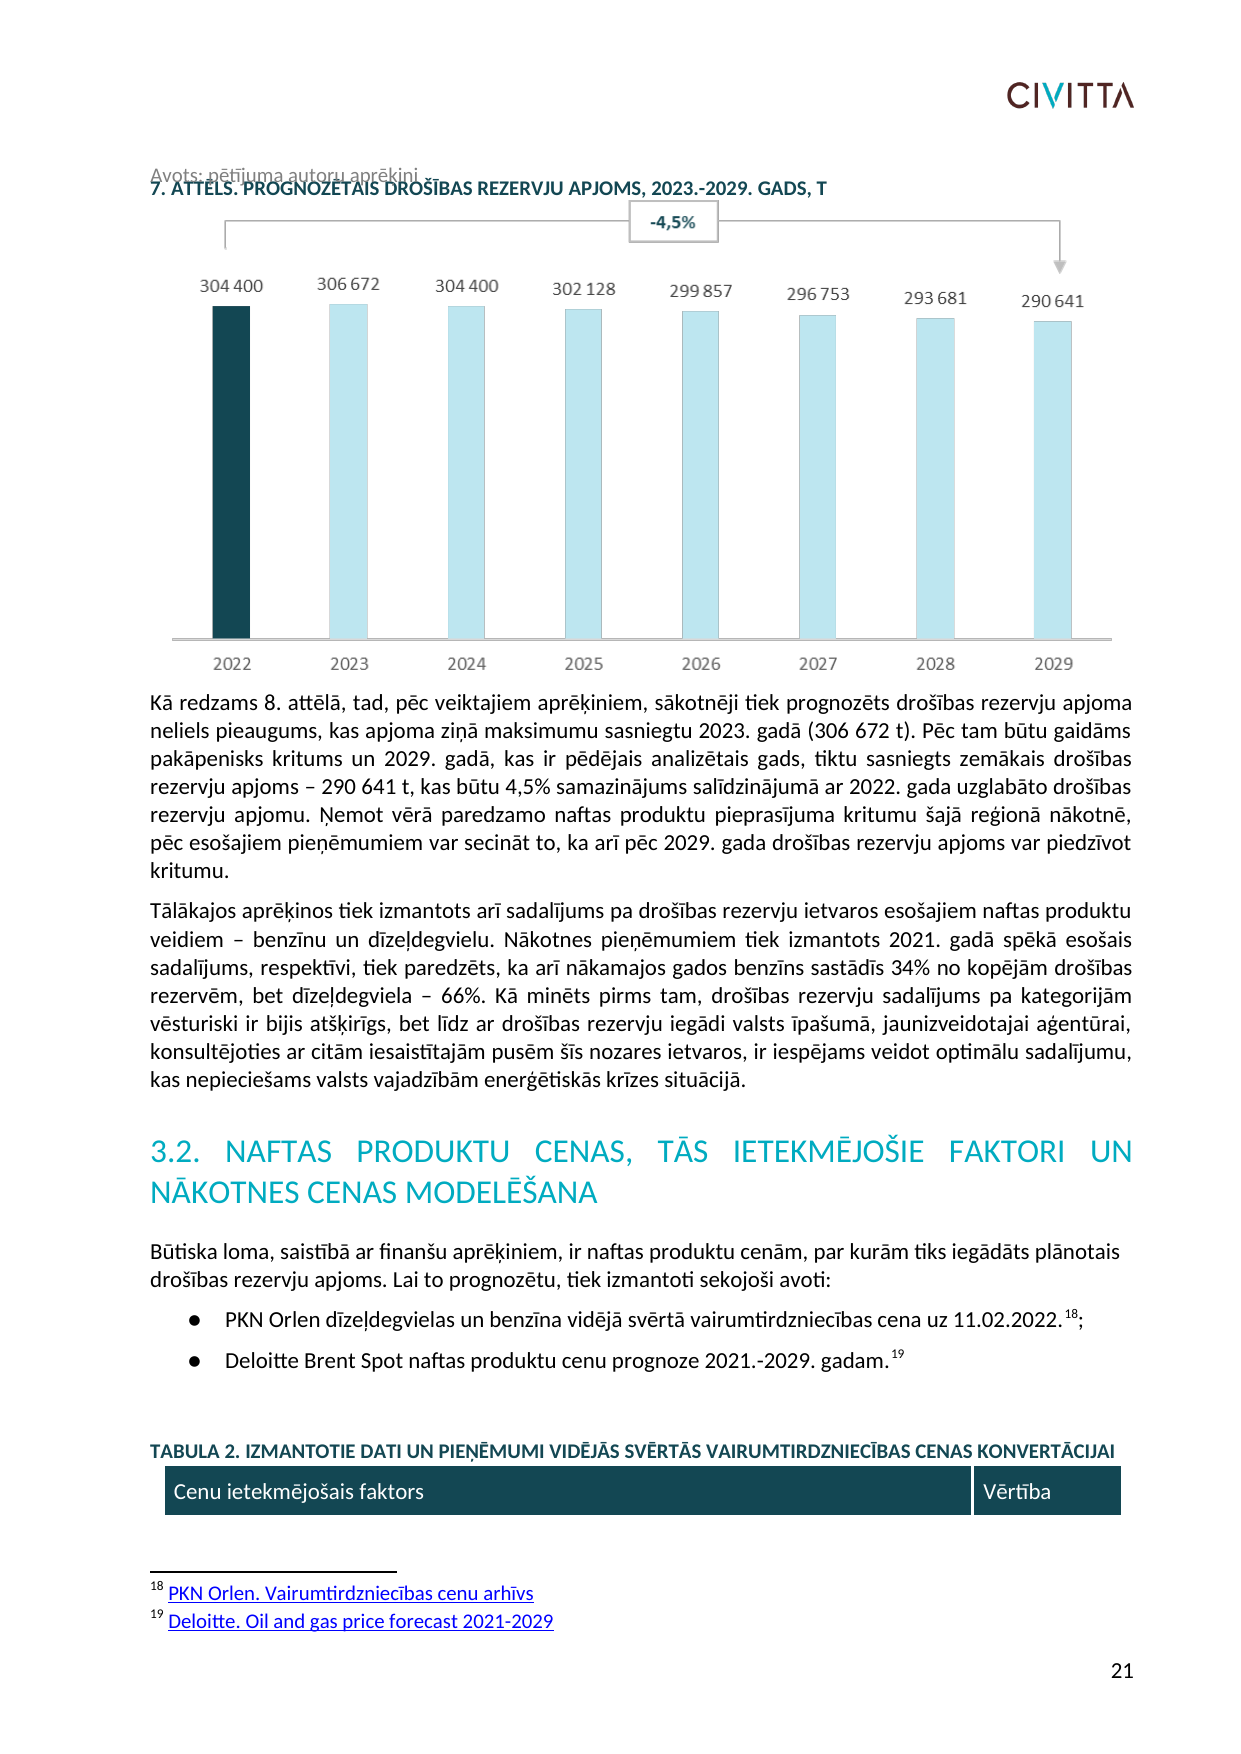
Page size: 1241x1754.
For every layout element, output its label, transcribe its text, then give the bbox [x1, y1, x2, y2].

picture [1007, 82, 1134, 109]
text Tālākajos aprēķinos tiek izmantots arī sadalījums pa drošības rezervju ietvaros esošajiem naftas produktu veidiem – benzīnu un dīzeļdegvielu. Nākotnes pieņēmumiem tiek izmantots 2021. gadā spēkā esošais sadalījums, respektīvi, tiek paredzēts, ka arī nākamajos gados benzīns sastādīs 34% no kopējām drošības rezervēm, bet dīzeļdegviela – 66%. Kā minēts pirms tam, drošības rezervju sadalījums pa kategorijām vēsturiski ir bijis atšķirīgs, bet līdz ar drošības rezervju iegādi valsts īpašumā, jaunizveidotajai aģentūrai, konsultējoties ar citām iesaistītajām pusēm šīs nozares ietvaros, ir iespējams veidot optimālu sadalījumu, kas nepieciešams valsts vajadzībām enerģētiskās krīzes situācijā. [150, 897, 1134, 1093]
picture [150, 200, 1134, 688]
subtitle Naftas produktu cenas, tās ietekmējošie faktori un nākotnes cenas modelēšana [150, 1130, 1134, 1212]
list PKN Orlen dīzeļdegvielas un benzīna vidējā svērtā vairumtirdzniecības cena uz 11.02.2022.; [187, 1305, 1134, 1333]
table_header Vērtība [974, 1466, 1121, 1515]
text Kā redzams 8. attēlā, tad, pēc veiktajiem aprēķiniem, sākotnēji tiek prognozēts drošības rezervju apjoma neliels pieaugums, kas apjoma ziņā maksimumu sasniegtu 2023. gadā (306 672 t). Pēc tam būtu gaidāms pakāpenisks kritums un 2029. gadā, kas ir pēdējais analizētais gads, tiktu sasniegts zemākais drošības rezervju apjoms – 290 641 t, kas būtu 4,5% samazinājums salīdzinājumā ar 2022. gada uzglabāto drošības rezervju apjomu. Ņemot vērā paredzamo naftas produktu pieprasījuma kritumu šajā reģionā nākotnē, pēc esošajiem pieņēmumiem var secināt to, ka arī pēc 2029. gada drošības rezervju apjoms var piedzīvot kritumu. [150, 688, 1134, 884]
text Būtiska loma, saistībā ar finanšu aprēķiniem, ir naftas produktu cenām, par kurām tiks iegādāts plānotais drošības rezervju apjoms. Lai to prognozētu, tiek izmantoti sekojoši avoti: [150, 1237, 1134, 1293]
text 7. attēls. Prognozētais drošības rezervju apjoms, 2023.-2029. gads, t [150, 175, 1124, 201]
list Deloitte Brent Spot naftas produktu cenu prognoze 2021.-2029. gadam. [187, 1346, 1134, 1374]
text Tabula 2. Izmantotie dati un pieņēmumi vidējās svērtās vairumtirdzniecības cenas konvertācijai [150, 1438, 1124, 1463]
text Avots: pētījuma autoru aprēķini [150, 162, 418, 188]
table_header Cenu ietekmējošais faktors [165, 1466, 971, 1515]
